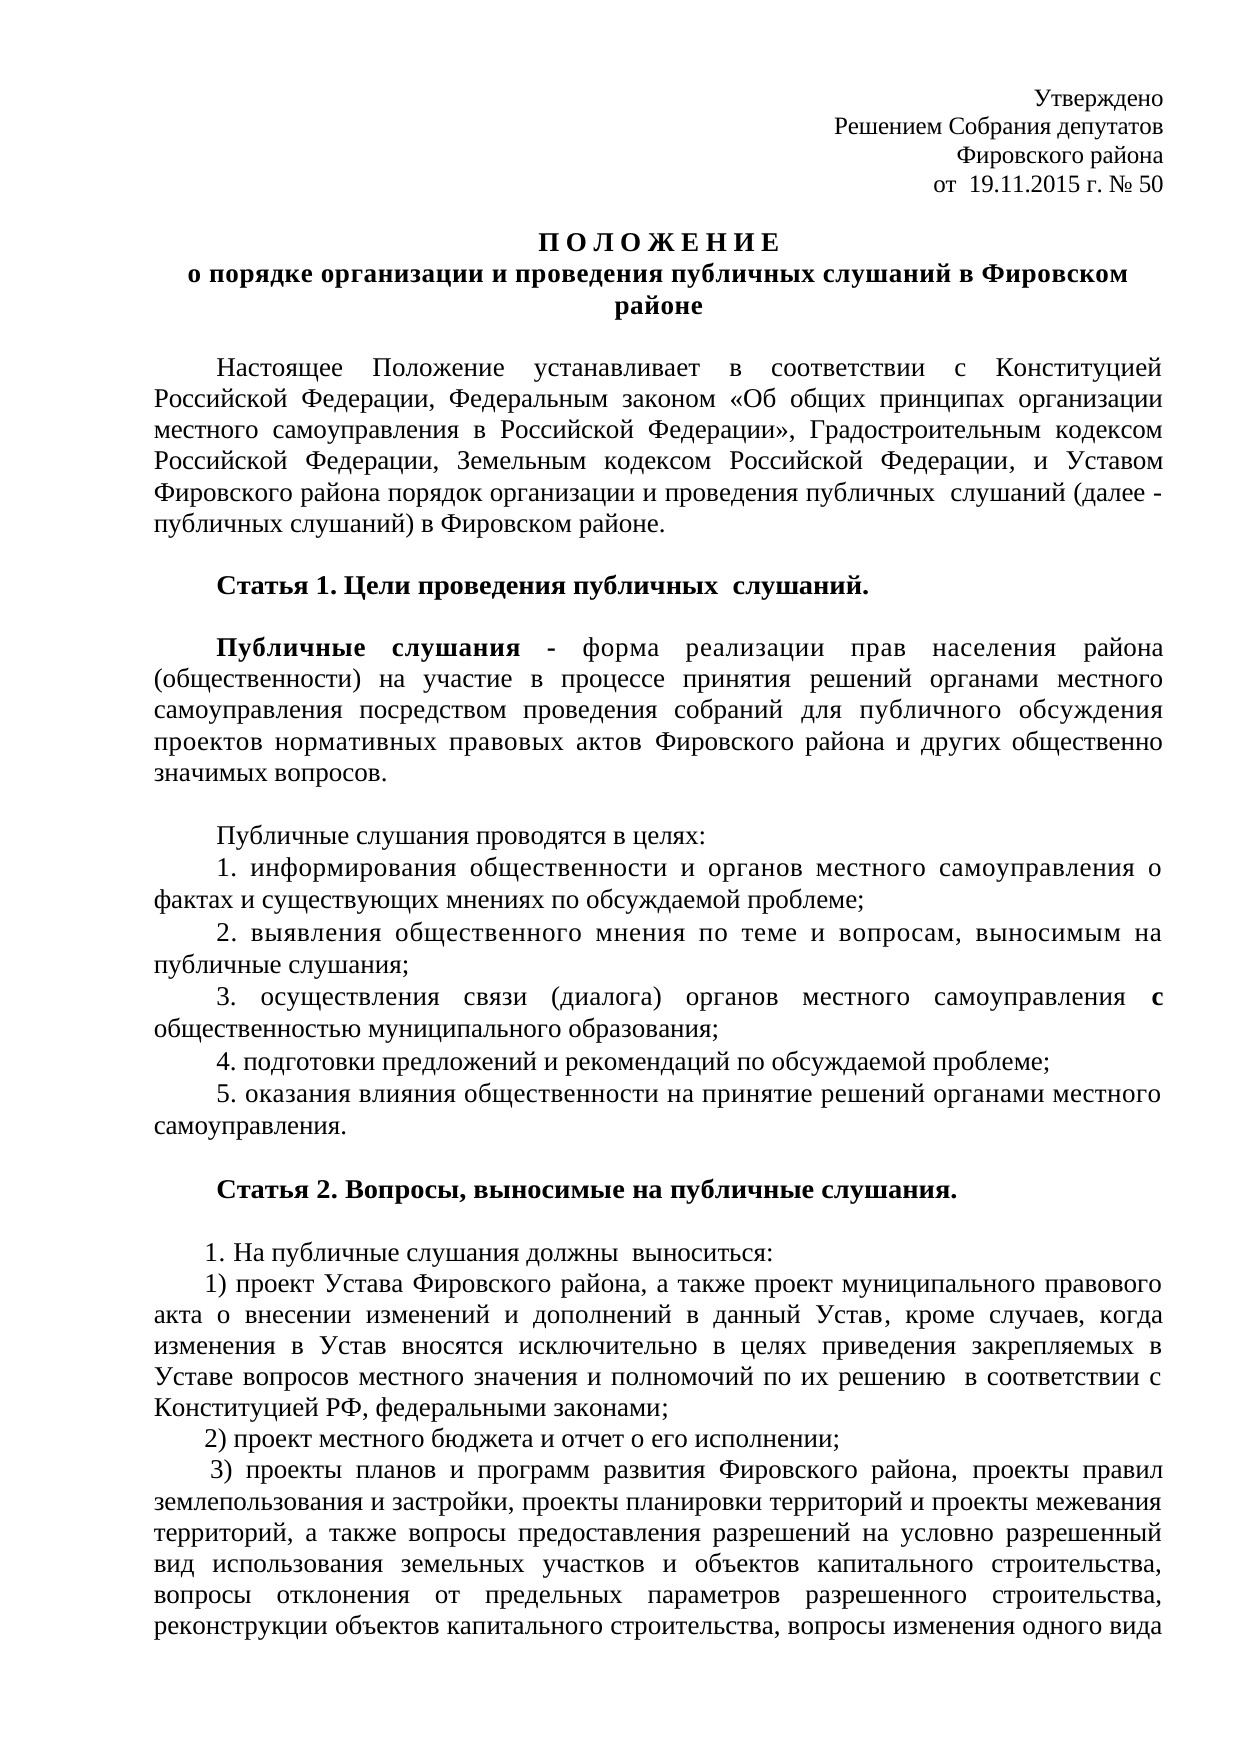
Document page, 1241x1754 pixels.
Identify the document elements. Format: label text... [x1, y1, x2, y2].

text Утверждено [153, 83, 1163, 111]
text Статья 2. Вопросы, выносимые на публичные слушания. [153, 1173, 1163, 1204]
text от 19.11.2015 г. № 50 [153, 169, 1163, 198]
text Решением Собрания депутатов [153, 111, 1163, 140]
text Настоящее Положение устанавливает в соответствии с Конституцией Российской Федерации, Федеральным законом «Об общих принципах организации местного самоуправления в Российской Федерации», Градостроительным кодексом Российской Федерации, Земельным кодексом Российской Федерации, и Уставом Фировского района порядок организации и проведения публичных слушаний (далее - публичных слушаний) в Фировском районе. [153, 351, 1163, 538]
text Публичные слушания проводятся в целях: [153, 819, 1163, 851]
text 2) проект местного бюджета и отчет о его исполнении; [153, 1422, 1163, 1454]
text 1) проект Устава Фировского района, а также проект муниципального правового акта о внесении изменений и дополнений в данный Устав, кроме случаев, когда изменения в Устав вносятся исключительно в целях приведения закрепляемых в Уставе вопросов местного значения и полномочий по их решению в соответствии с Конституцией РФ, федеральными законами; [153, 1267, 1163, 1422]
text Статья 1. Цели проведения публичных слушаний. [153, 569, 1163, 600]
text 1. информирования общественности и органов местного самоуправления о фактах и существующих мнениях по обсуждаемой проблеме; [153, 851, 1163, 915]
text о порядке организации и проведения публичных слушаний в Фировском районе [153, 258, 1163, 320]
text 5. оказания влияния общественности на принятие решений органами местного самоуправления. [153, 1077, 1163, 1141]
text 4. подготовки предложений и рекомендаций по обсуждаемой проблеме; [153, 1044, 1163, 1076]
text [153, 1454, 1163, 1641]
text 2. выявления общественного мнения по теме и вопросам, выносимым на публичные слушания; [153, 916, 1163, 980]
text Публичные слушания - форма реализации прав населения района (общественности) на участие в процессе принятия решений органами местного самоуправления посредством проведения собраний для публичного обсуждения проектов нормативных правовых актов Фировского района и других общественно значимых вопросов. [153, 631, 1163, 787]
text П О Л О Ж Е Н И Е [153, 226, 1163, 258]
text 1. На публичные слушания должны выноситься: [153, 1236, 1163, 1267]
text Фировского района [153, 140, 1163, 169]
text 3. осуществления связи (диалога) органов местного самоуправления с общественностью муниципального образования; [153, 980, 1163, 1044]
